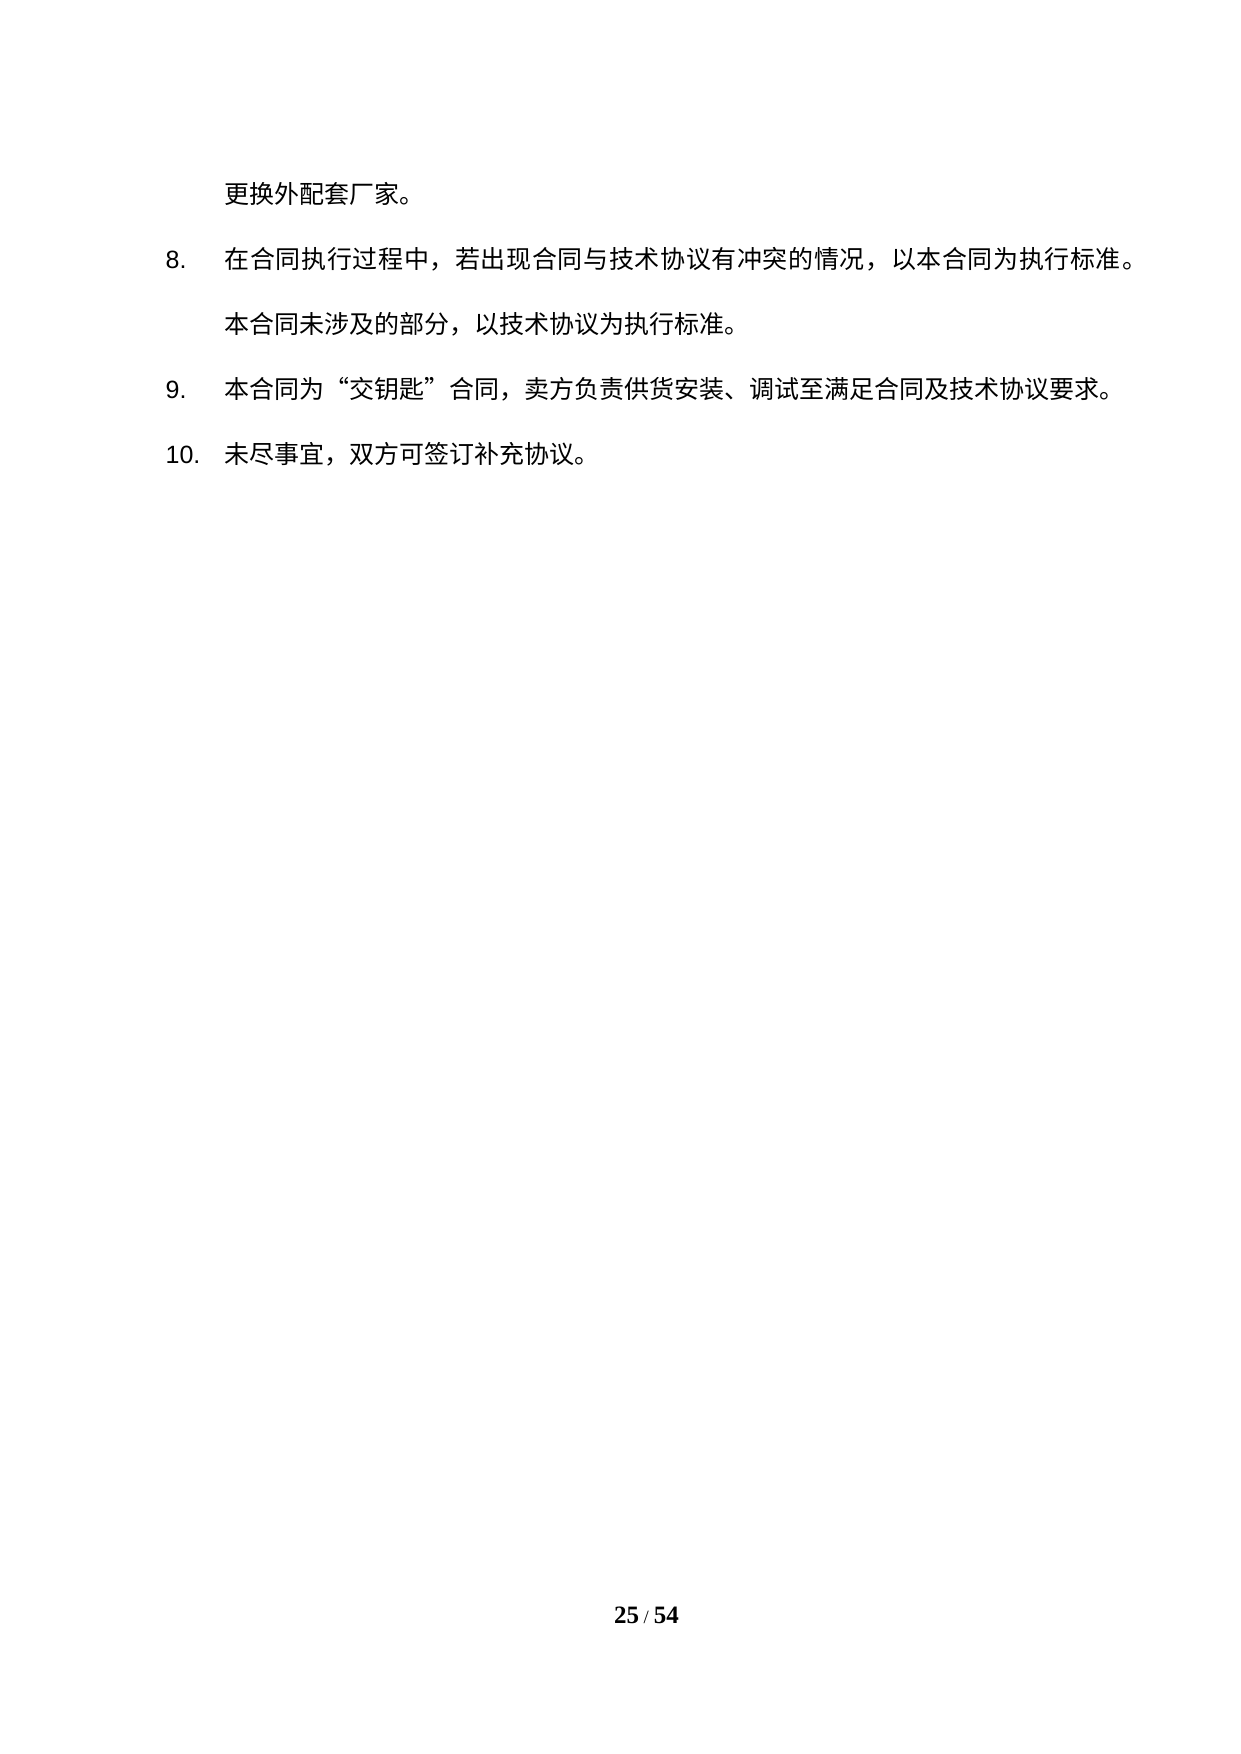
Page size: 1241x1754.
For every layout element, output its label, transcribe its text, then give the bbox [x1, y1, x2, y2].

list 未尽事宜，双方可签订补充协议。 [165, 420, 1122, 485]
list 本合同为“交钥匙”合同，卖方负责供货安装、调试至满足合同及技术协议要求。 [165, 355, 1122, 420]
list 在合同执行过程中，若出现合同与技术协议有冲突的情况，以本合同为执行标准。本合同未涉及的部分，以技术协议为执行标准。 [165, 225, 1122, 355]
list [165, 160, 1122, 225]
